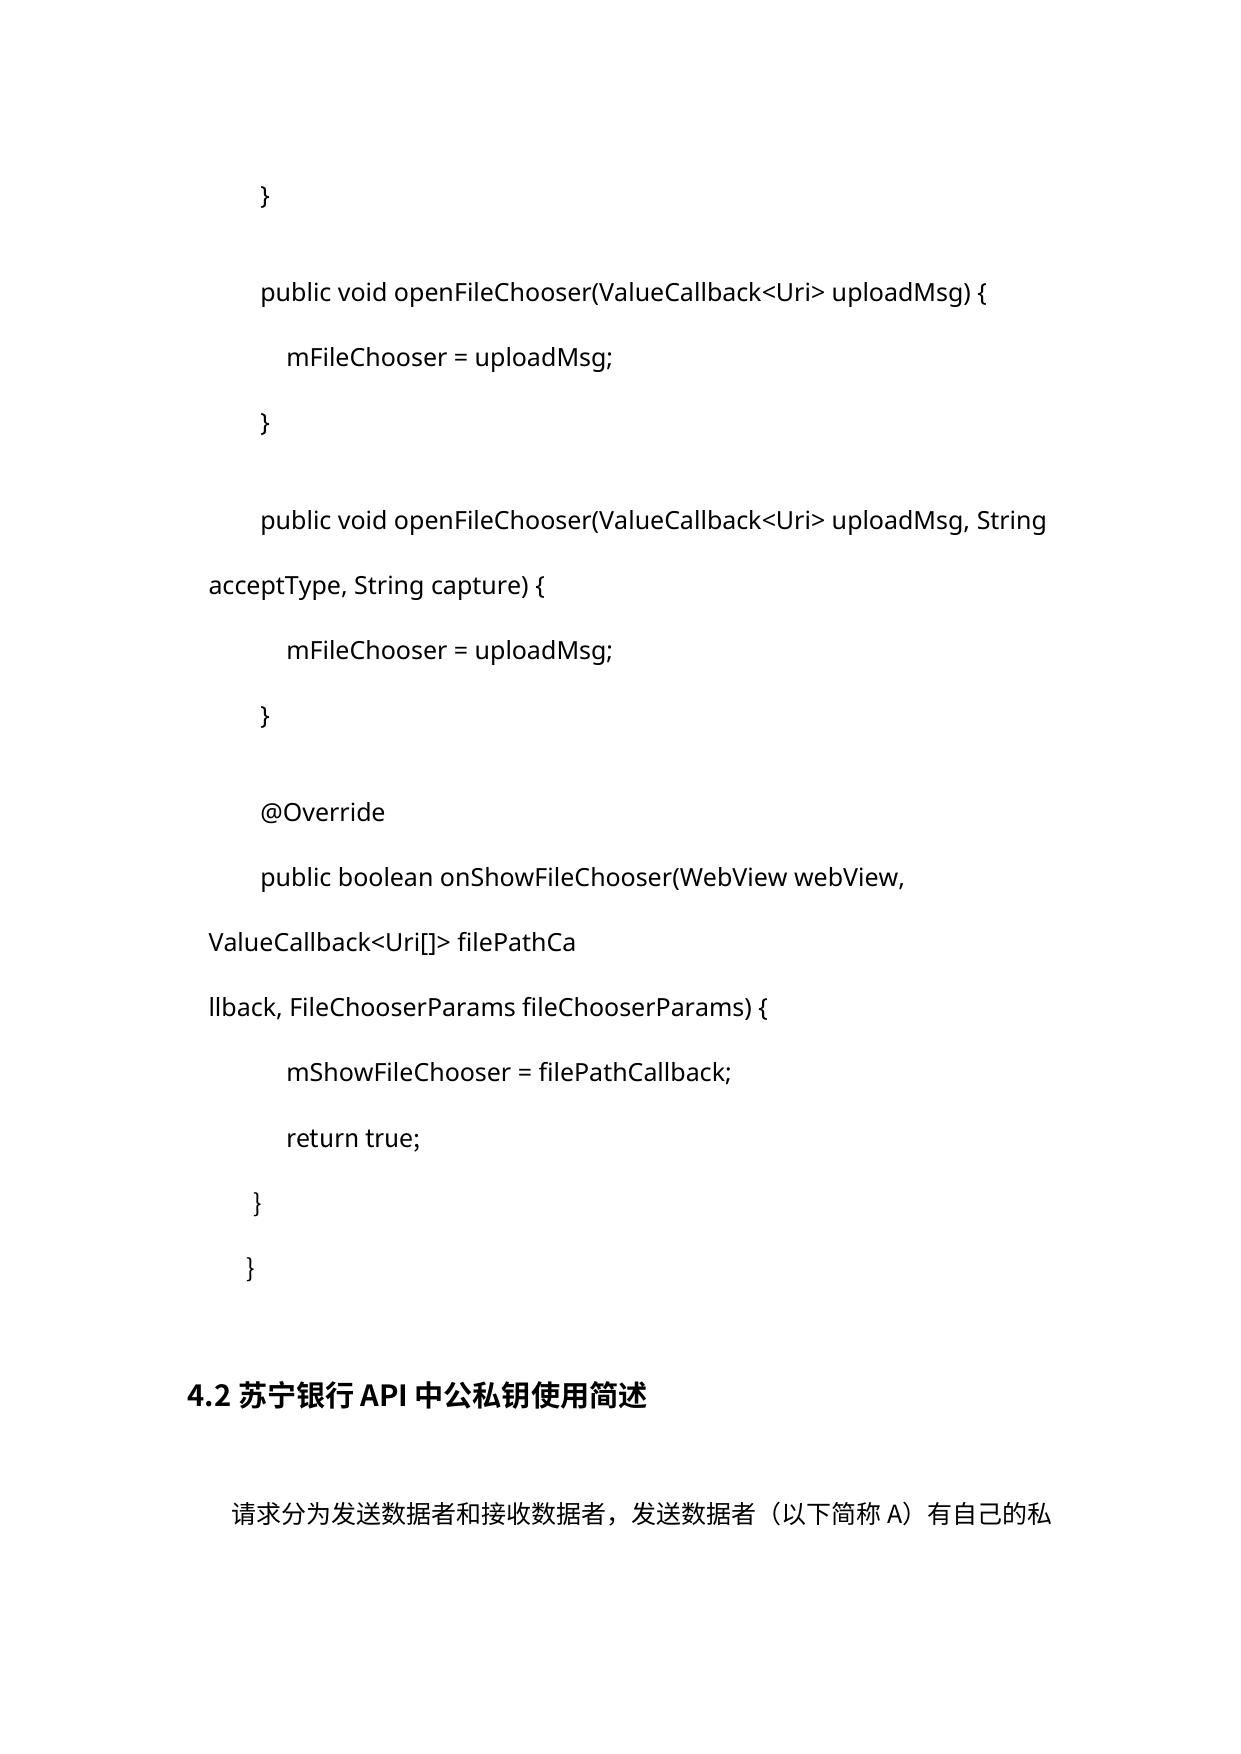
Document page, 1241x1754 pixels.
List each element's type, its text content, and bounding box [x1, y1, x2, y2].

text llback, FileChooserParams fileChooserParams) { [208, 974, 1053, 1039]
text public void openFileChooser(ValueCallback<Uri> uploadMsg, String acceptType, String capture) { [208, 487, 1053, 617]
text mFileChooser = uploadMsg; [208, 324, 1053, 389]
text public boolean onShowFileChooser(WebView webView, ValueCallback<Uri[]> filePathCa [208, 844, 1053, 974]
text } [208, 1234, 1053, 1299]
text } [208, 682, 1053, 747]
text @Override [208, 779, 1053, 844]
text } [208, 162, 1053, 227]
text } [208, 1169, 1053, 1234]
text mFileChooser = uploadMsg; [208, 617, 1053, 682]
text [187, 1480, 1053, 1545]
subtitle 4.2 苏宁银行API中公私钥使用简述 [187, 1361, 1053, 1426]
text mShowFileChooser = filePathCallback; [208, 1039, 1053, 1104]
text } [208, 389, 1053, 454]
text public void openFileChooser(ValueCallback<Uri> uploadMsg) { [208, 259, 1053, 324]
text return true; [208, 1104, 1053, 1169]
